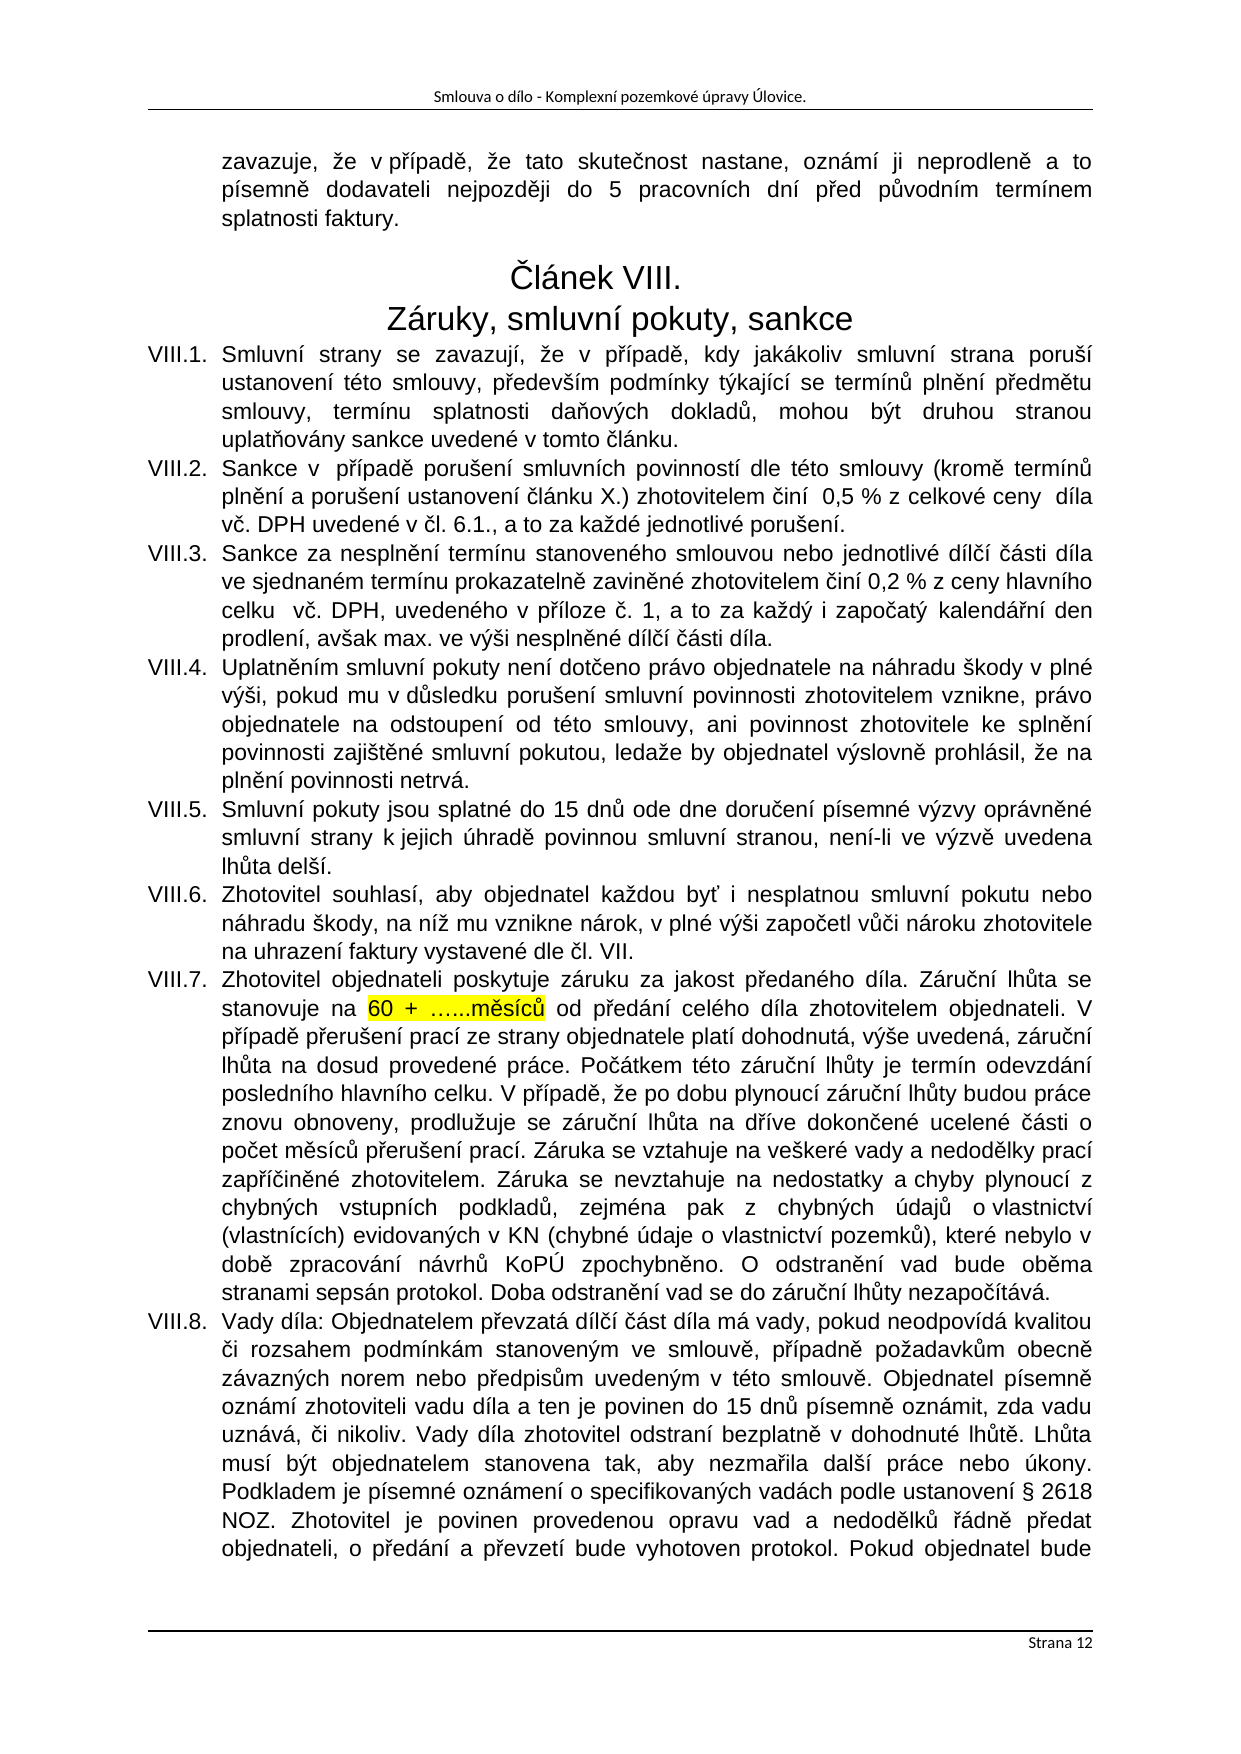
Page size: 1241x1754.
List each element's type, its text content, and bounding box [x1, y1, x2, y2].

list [148, 1308, 1093, 1562]
list Zhotovitel objednateli poskytuje záruku za jakost předaného díla. Záruční lhůta se stanovuje na 60 + …...měsíců od předání celého díla zhotovitelem objednateli. V případě přerušení prací ze strany objednatele platí dohodnutá, výše uvedená, záruční lhůta na dosud provedené práce. Počátkem této záruční lhůty je termín odevzdání posledního hlavního celku. V případě, že po dobu plynoucí záruční lhůty budou práce znovu obnoveny, prodlužuje se záruční lhůta na dříve dokončené ucelené části o počet měsíců přerušení prací. Záruka se vztahuje na veškeré vady a nedodělky prací zapříčiněné zhotovitelem. Záruka se nevztahuje na nedostatky a chyby plynoucí z chybných vstupních podkladů, zejména pak z chybných údajů o vlastnictví (vlastnících) evidovaných v KN (chybné údaje o vlastnictví pozemků), které nebylo v době zpracování návrhů KoPÚ zpochybněno. O odstranění vad bude oběma stranami sepsán protokol. Doba odstranění vad se do záruční lhůty nezapočítává. [148, 966, 1093, 1306]
list Sankce v případě porušení smluvních povinností dle této smlouvy (kromě termínů plnění a porušení ustanovení článku X.) zhotovitelem činí 0,5 % z celkové ceny díla vč. DPH uvedené v čl. 6.1., a to za každé jednotlivé porušení. [148, 454, 1093, 538]
subtitle Záruky, smluvní pokuty, sankce [148, 258, 1093, 338]
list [148, 148, 1093, 231]
list Sankce za nesplnění termínu stanoveného smlouvou nebo jednotlivé dílčí části díla ve sjednaném termínu prokazatelně zaviněné zhotovitelem činí 0,2 % z ceny hlavního celku vč. DPH, uvedeného v příloze č. 1, a to za každý i započatý kalendářní den prodlení, avšak max. ve výši nesplněné dílčí části díla. [148, 540, 1093, 652]
list Zhotovitel souhlasí, aby objednatel každou byť i nesplatnou smluvní pokutu nebo náhradu škody, na níž mu vznikne nárok, v plné výši započetl vůči nároku zhotovitele na uhrazení faktury vystavené dle čl. VII. [148, 881, 1093, 964]
list Smluvní strany se zavazují, že v případě, kdy jakákoliv smluvní strana poruší ustanovení této smlouvy, především podmínky týkající se termínů plnění předmětu smlouvy, termínu splatnosti daňových dokladů, mohou být druhou stranou uplatňovány sankce uvedené v tomto článku. [148, 341, 1093, 452]
list Uplatněním smluvní pokuty není dotčeno právo objednatele na náhradu škody v plné výši, pokud mu v důsledku porušení smluvní povinnosti zhotovitelem vznikne, právo objednatele na odstoupení od této smlouvy, ani povinnost zhotovitele ke splnění povinnosti zajištěné smluvní pokutou, ledaže by objednatel výslovně prohlásil, že na plnění povinnosti netrvá. [148, 654, 1093, 794]
list Smluvní pokuty jsou splatné do 15 dnů ode dne doručení písemné výzvy oprávněné smluvní strany k jejich úhradě povinnou smluvní stranou, není-li ve výzvě uvedena lhůta delší. [148, 796, 1093, 879]
